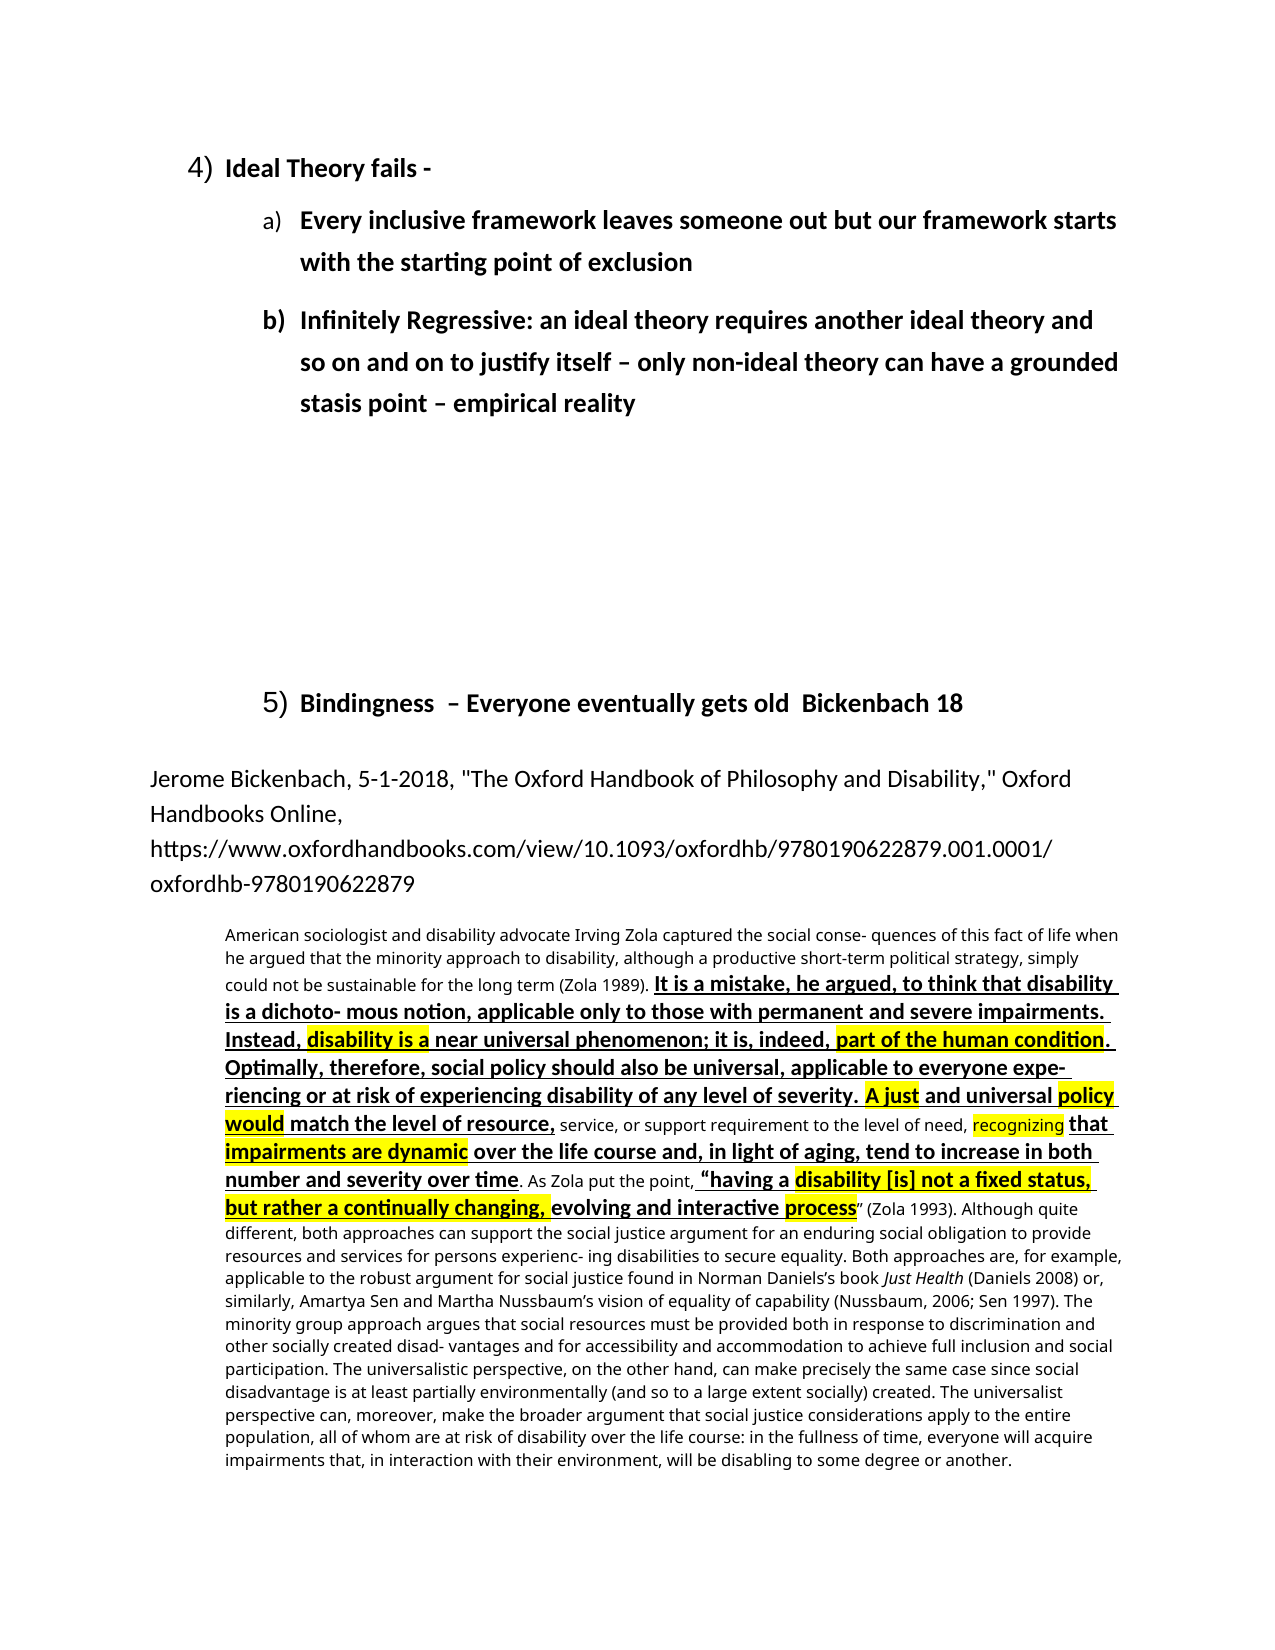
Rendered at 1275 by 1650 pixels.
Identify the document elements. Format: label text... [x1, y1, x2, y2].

list American sociologist and disability advocate Irving Zola captured the social conse- quences of this fact of life when he argued that the minority approach to disability, although a productive short-term political strategy, simply could not be sustainable for the long term (Zola 1989). It is a mistake, he argued, to think that disability is a dichoto- mous notion, applicable only to those with permanent and severe impairments. Instead, disability is a near universal phenomenon; it is, indeed, part of the human condition. Optimally, therefore, social policy should also be universal, applicable to everyone expe- riencing or at risk of experiencing disability of any level of severity. A just and universal policy would match the level of resource, service, or support requirement to the level of need, recognizing that impairments are dynamic over the life course and, in light of aging, tend to increase in both number and severity over time. As Zola put the point, “having a disability [is] not a fixed status, but rather a continually changing, evolving and interactive process” (Zola 1993). Although quite different, both approaches can support the social justice argument for an enduring social obligation to provide resources and services for persons experienc- ing disabilities to secure equality. Both approaches are, for example, applicable to the robust argument for social justice found in Norman Daniels’s book Just Health (Daniels 2008) or, similarly, Amartya Sen and Martha Nussbaum’s vision of equality of capability (Nussbaum, 2006; Sen 1997). The minority group approach argues that social resources must be provided both in response to discrimination and other socially created disad- vantages and for accessibility and accommodation to achieve full inclusion and social participation. The universalistic perspective, on the other hand, can make precisely the same case since social disadvantage is at least partially environmentally (and so to a large extent socially) created. The universalist perspective can, moreover, make the broader argument that social justice considerations apply to the entire population, all of whom are at risk of disability over the life course: in the fullness of time, everyone will acquire impairments that, in interaction with their environment, will be disabling to some degree or another. [225, 924, 1125, 1471]
subtitle Bindingness – Everyone eventually gets old Bickenbach 18 [262, 685, 1125, 736]
subtitle Infinitely Regressive: an ideal theory requires another ideal theory and so on and on to justify itself – only non-ideal theory can have a grounded stasis point – empirical reality [262, 303, 1125, 419]
list Every inclusive framework leaves someone out but our framework starts with the starting point of exclusion [262, 203, 1125, 278]
text Jerome Bickenbach, 5-1-2018, "The Oxford Handbook of Philosophy and Disability," Oxford Handbooks Online, https://www.oxfordhandbooks.com/view/10.1093/oxfordhb/9780190622879.001.0001/oxfordhb-9780190622879 [150, 763, 1125, 899]
list Ideal Theory fails - [187, 150, 1125, 184]
